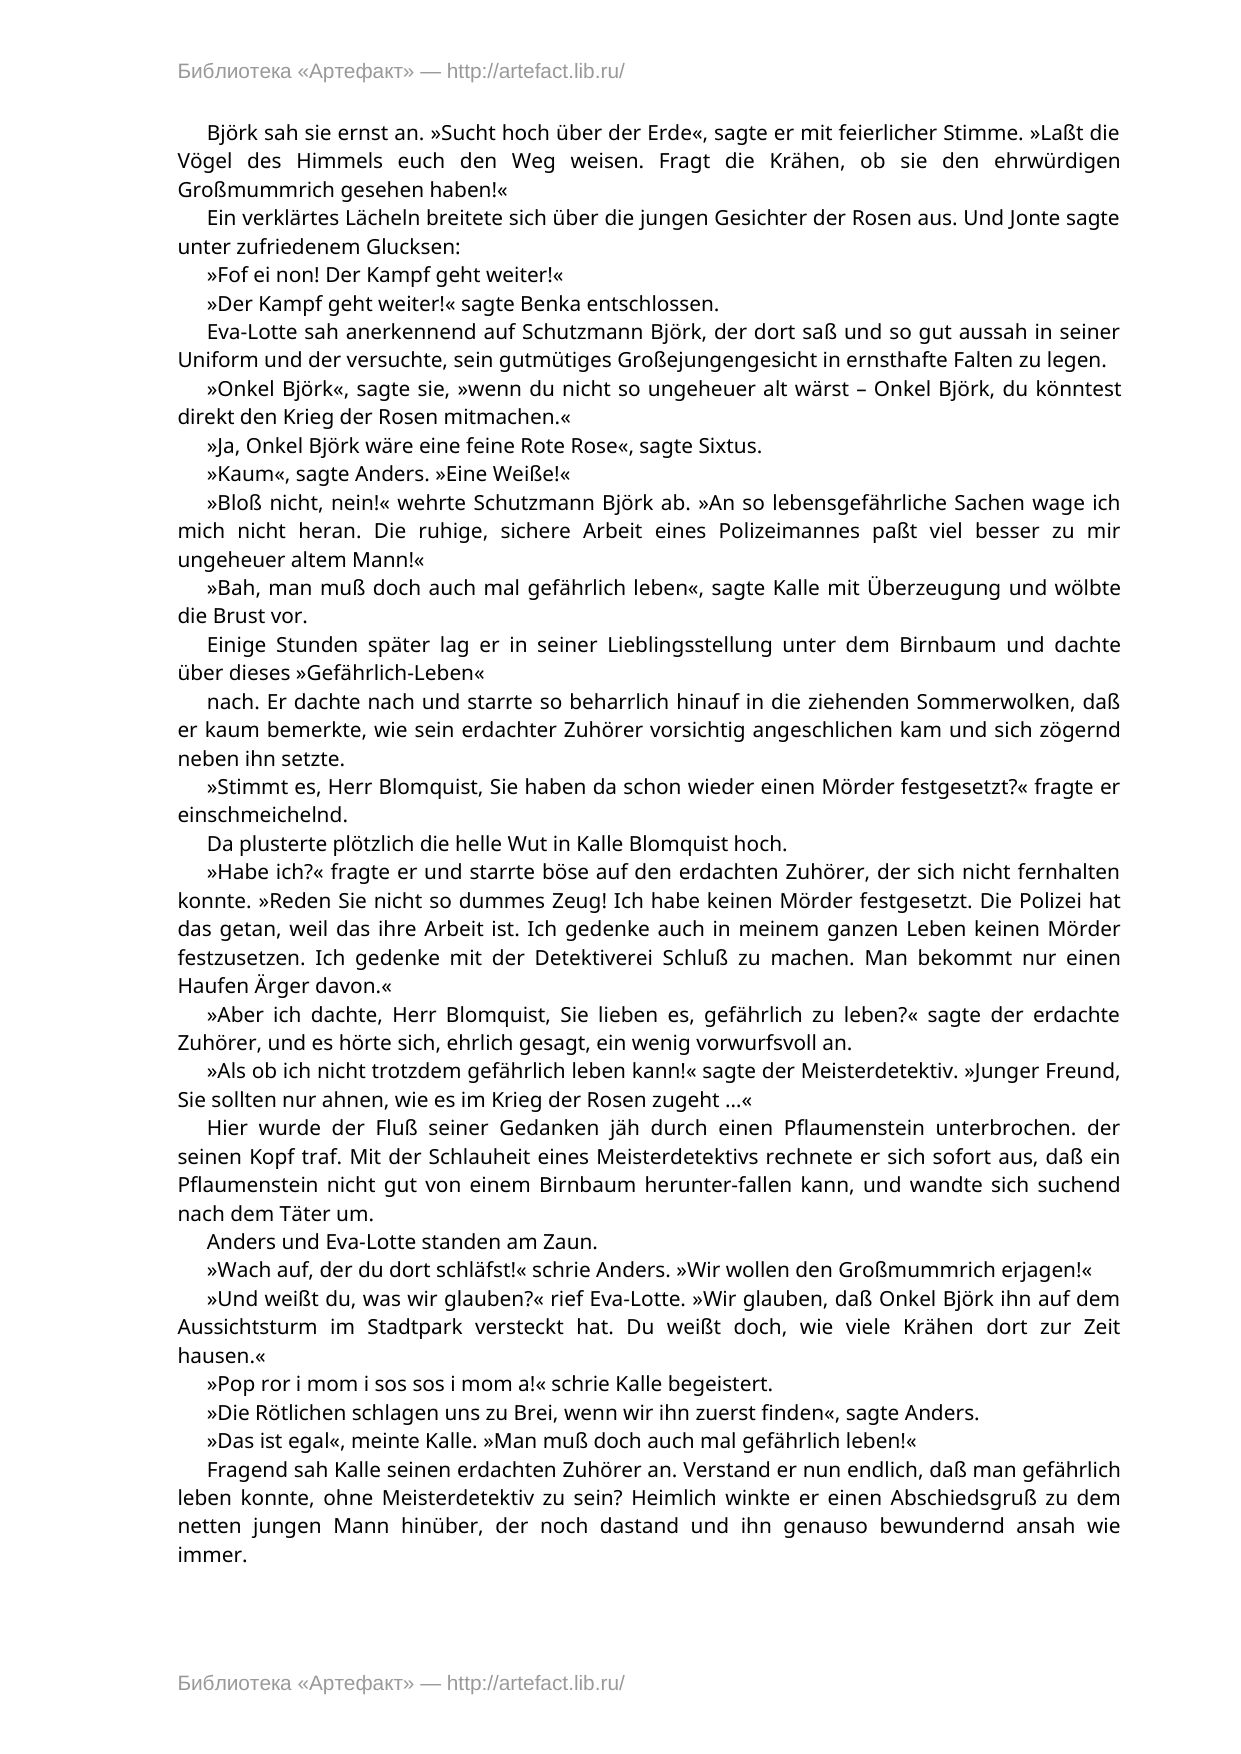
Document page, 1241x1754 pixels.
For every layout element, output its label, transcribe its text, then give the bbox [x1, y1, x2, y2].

text »Aber ich dachte, Herr Blomquist, Sie lieben es, gefährlich zu leben?« sagte der erdachte Zuhörer, und es hörte sich, ehrlich gesagt, ein wenig vorwurfsvoll an. [177, 1000, 1122, 1057]
text Fragend sah Kalle seinen erdachten Zuhörer an. Verstand er nun endlich, daß man gefährlich leben konnte, ohne Meisterdetektiv zu sein? Heimlich winkte er einen Abschiedsgruß zu dem netten jungen Mann hinüber, der noch dastand und ihn genauso bewundernd ansah wie immer. [177, 1455, 1122, 1568]
text »Ja, Onkel Björk wäre eine feine Rote Rose«, sagte Sixtus. [177, 431, 1122, 459]
text »Habe ich?« fragte er und starrte böse auf den erdachten Zuhörer, der sich nicht fernhalten konnte. »Reden Sie nicht so dummes Zeug! Ich habe keinen Mörder festgesetzt. Die Polizei hat das getan, weil das ihre Arbeit ist. Ich gedenke auch in meinem ganzen Leben keinen Mörder festzusetzen. Ich gedenke mit der Detektiverei Schluß zu machen. Man bekommt nur einen Haufen Ärger davon.« [177, 857, 1122, 1000]
text »Onkel Björk«, sagte sie, »wenn du nicht so ungeheuer alt wärst – Onkel Björk, du könntest direkt den Krieg der Rosen mitmachen.« [177, 374, 1122, 431]
text »Bloß nicht, nein!« wehrte Schutzmann Björk ab. »An so lebensgefährliche Sachen wage ich mich nicht heran. Die ruhige, sichere Arbeit eines Polizeimannes paßt viel besser zu mir ungeheuer altem Mann!« [177, 488, 1122, 573]
text »Und weißt du, was wir glauben?« rief Eva-Lotte. »Wir glauben, daß Onkel Björk ihn auf dem Aussichtsturm im Stadtpark versteckt hat. Du weißt doch, wie viele Krähen dort zur Zeit hausen.« [177, 1284, 1122, 1369]
text Hier wurde der Fluß seiner Gedanken jäh durch einen Pflaumenstein unterbrochen. der seinen Kopf traf. Mit der Schlauheit eines Meisterdetektivs rechnete er sich sofort aus, daß ein Pflaumenstein nicht gut von einem Birnbaum herunter-fallen kann, und wandte sich suchend nach dem Täter um. [177, 1113, 1122, 1227]
text »Wach auf, der du dort schläfst!« schrie Anders. »Wir wollen den Großmummrich erjagen!« [177, 1256, 1122, 1284]
text Ein verklärtes Lächeln breitete sich über die jungen Gesichter der Rosen aus. Und Jonte sagte unter zufriedenem Glucksen: [177, 203, 1122, 260]
text Anders und Eva-Lotte standen am Zaun. [177, 1227, 1122, 1256]
text »Stimmt es, Herr Blomquist, Sie haben da schon wieder einen Mörder festgesetzt?« fragte er einschmeichelnd. [177, 772, 1122, 829]
text Einige Stunden später lag er in seiner Lieblingsstellung unter dem Birnbaum und dachte über dieses »Gefährlich-Leben« [177, 630, 1122, 687]
text nach. Er dachte nach und starrte so beharrlich hinauf in die ziehenden Sommerwolken, daß er kaum bemerkte, wie sein erdachter Zuhörer vorsichtig angeschlichen kam und sich zögernd neben ihn setzte. [177, 687, 1122, 772]
text »Das ist egal«, meinte Kalle. »Man muß doch auch mal gefährlich leben!« [177, 1426, 1122, 1455]
text Da plusterte plötzlich die helle Wut in Kalle Blomquist hoch. [177, 829, 1122, 857]
text »Als ob ich nicht trotzdem gefährlich leben kann!« sagte der Meisterdetektiv. »Junger Freund, Sie sollten nur ahnen, wie es im Krieg der Rosen zugeht …« [177, 1057, 1122, 1113]
text »Bah, man muß doch auch mal gefährlich leben«, sagte Kalle mit Überzeugung und wölbte die Brust vor. [177, 573, 1122, 630]
text »Pop ror i mom i sos sos i mom a!« schrie Kalle begeistert. [177, 1369, 1122, 1398]
text »Kaum«, sagte Anders. »Eine Weiße!« [177, 459, 1122, 488]
text »Die Rötlichen schlagen uns zu Brei, wenn wir ihn zuerst finden«, sagte Anders. [177, 1398, 1122, 1426]
text »Fof ei non! Der Kampf geht weiter!« [177, 260, 1122, 289]
text Eva-Lotte sah anerkennend auf Schutzmann Björk, der dort saß und so gut aussah in seiner Uniform und der versuchte, sein gutmütiges Großejungengesicht in ernsthafte Falten zu legen. [177, 317, 1122, 374]
text Björk sah sie ernst an. »Sucht hoch über der Erde«, sagte er mit feierlicher Stimme. »Laßt die Vögel des Himmels euch den Weg weisen. Fragt die Krähen, ob sie den ehrwürdigen Großmummrich gesehen haben!« [177, 118, 1122, 203]
text »Der Kampf geht weiter!« sagte Benka entschlossen. [177, 289, 1122, 317]
